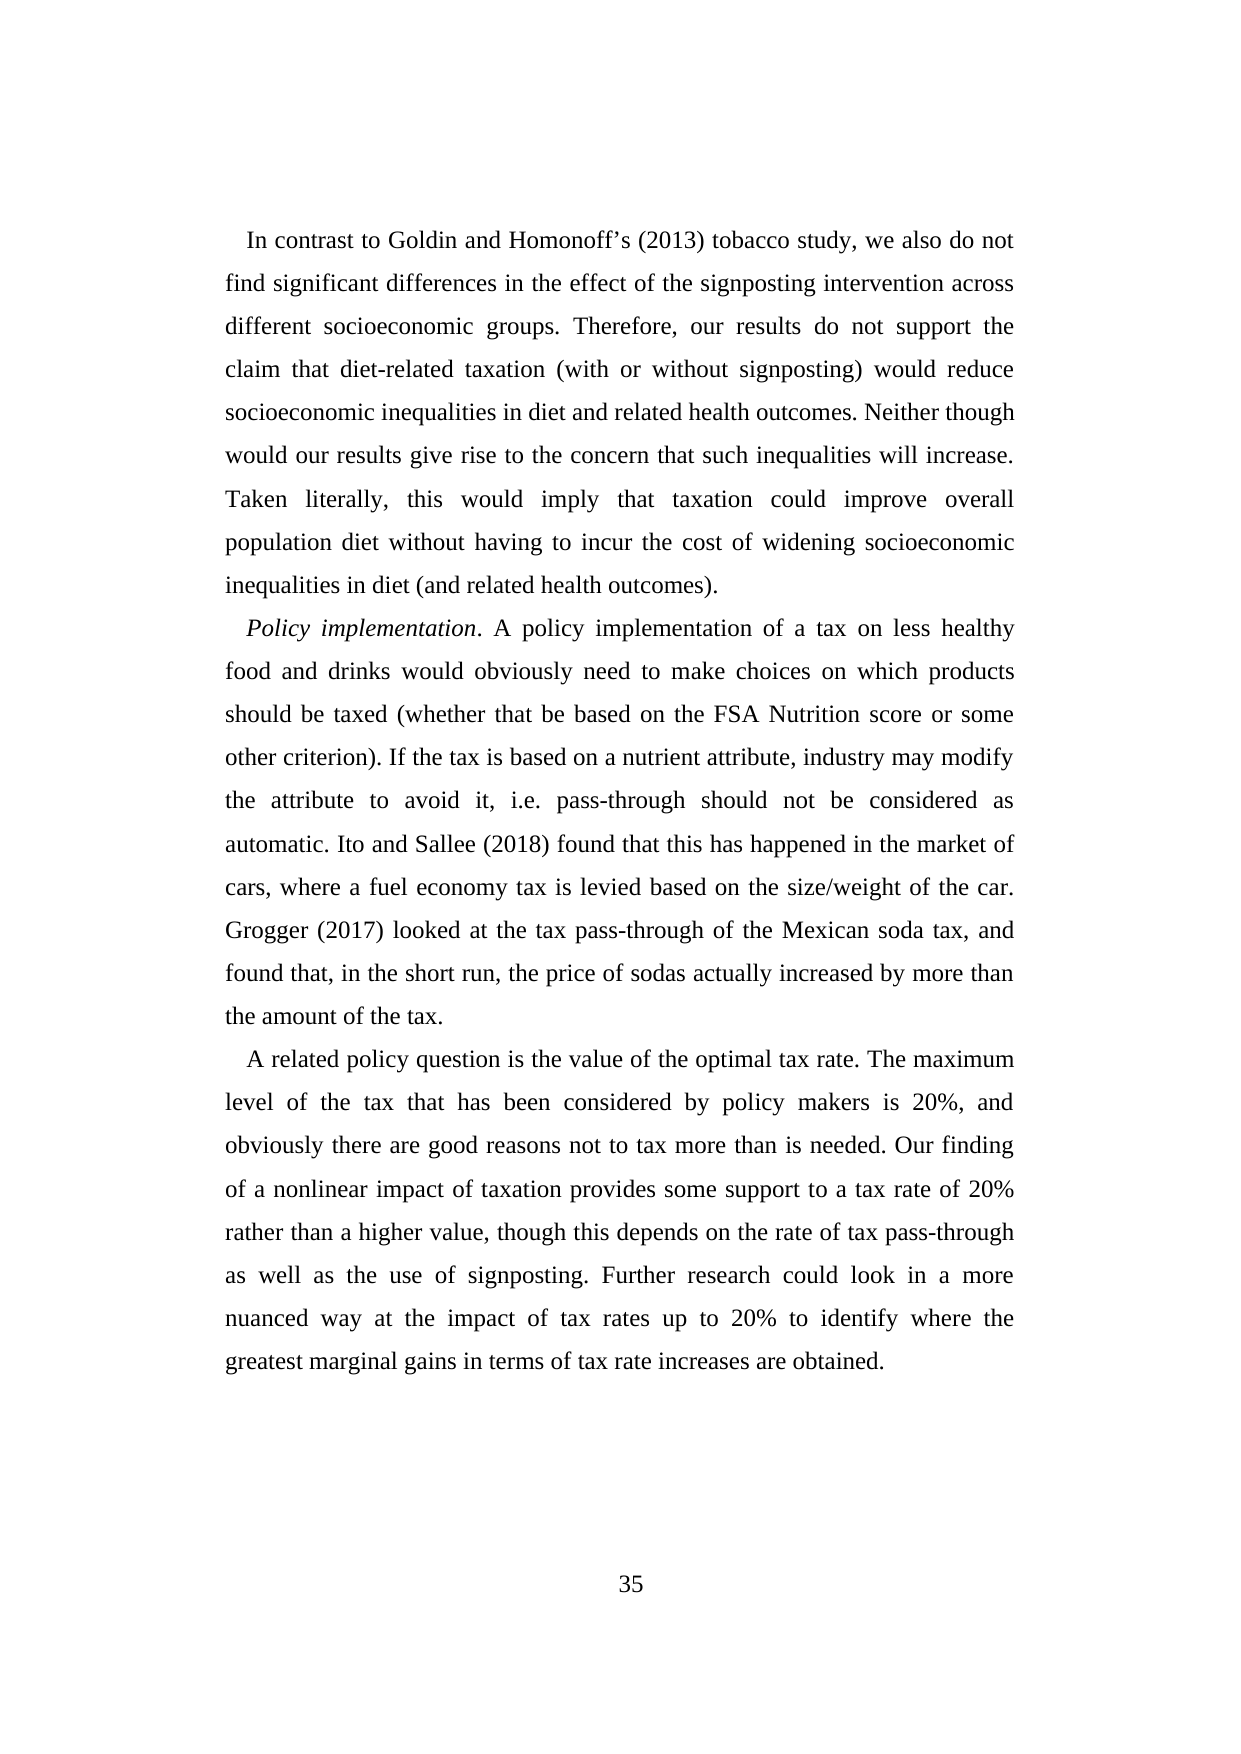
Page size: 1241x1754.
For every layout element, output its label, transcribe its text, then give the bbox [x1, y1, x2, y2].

text A related policy question is the value of the optimal tax rate. The maximum level of the tax that has been considered by policy makers is 20%, and obviously there are good reasons not to tax more than is needed. Our finding of a nonlinear impact of taxation provides some support to a tax rate of 20% rather than a higher value, though this depends on the rate of tax pass-through as well as the use of signposting. Further research could look in a more nuanced way at the impact of tax rates up to 20% to identify where the greatest marginal gains in terms of tax rate increases are obtained. [225, 1044, 1015, 1375]
text In contrast to Goldin and Homonoff’s (2013) tobacco study, we also do not find significant differences in the effect of the signposting intervention across different socioeconomic groups. Therefore, our results do not support the claim that diet-related taxation (with or without signposting) would reduce socioeconomic inequalities in diet and related health outcomes. Neither though would our results give rise to the concern that such inequalities will increase. Taken literally, this would imply that taxation could improve overall population diet without having to incur the cost of widening socioeconomic inequalities in diet (and related health outcomes). [225, 225, 1015, 599]
text Policy implementation. A policy implementation of a tax on less healthy food and drinks would obviously need to make choices on which products should be taxed (whether that be based on the FSA Nutrition score or some other criterion). If the tax is based on a nutrient attribute, industry may modify the attribute to avoid it, i.e. pass-through should not be considered as automatic. Ito and Sallee (2018) found that this has happened in the market of cars, where a fuel economy tax is levied based on the size/weight of the car. Grogger (2017) looked at the tax pass-through of the Mexican soda tax, and found that, in the short run, the price of sodas actually increased by more than the amount of the tax. [225, 613, 1015, 1030]
